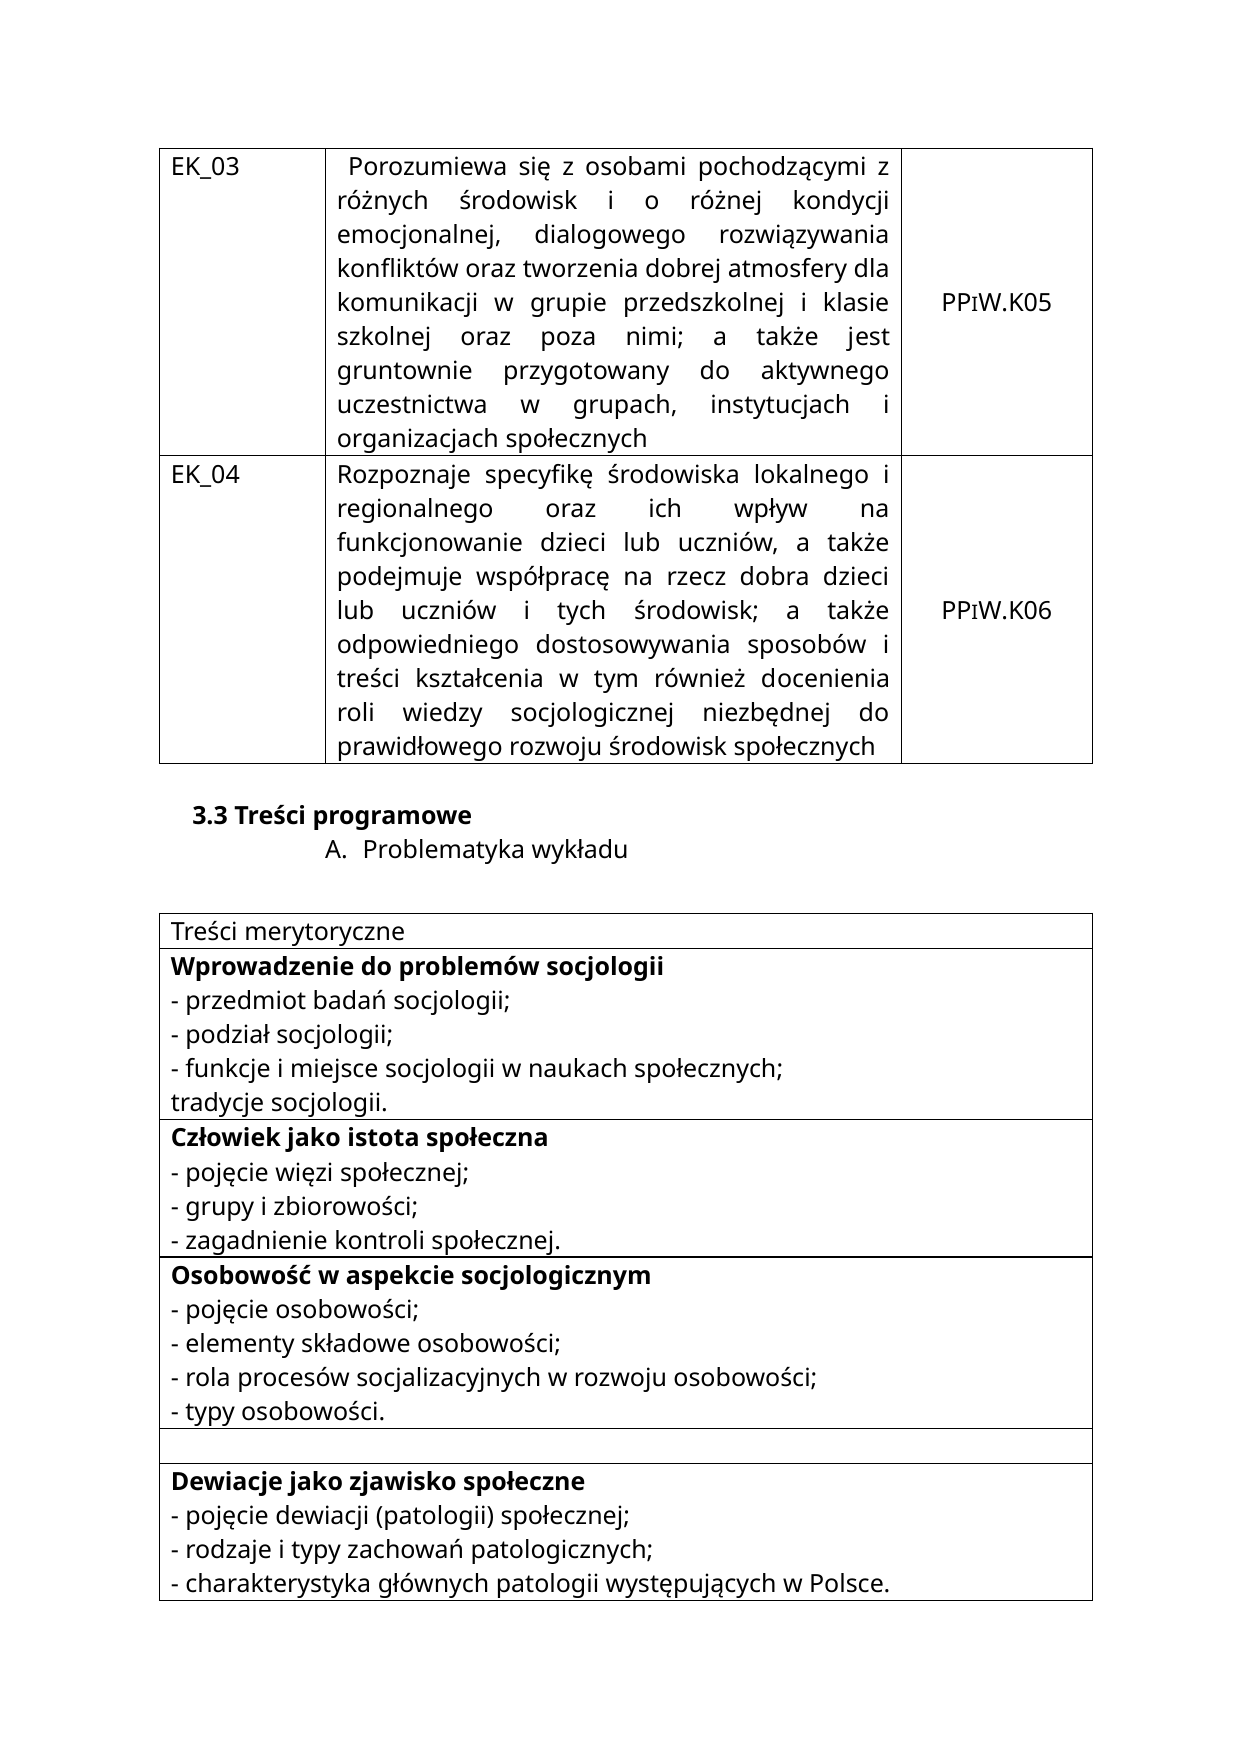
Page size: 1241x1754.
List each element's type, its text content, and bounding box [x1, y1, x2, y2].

table_cell Rozpoznaje specyfikę środowiska lokalnego i regionalnego oraz ich wpływ na funkcjonowanie dzieci lub uczniów, a także podejmuje współpracę na rzecz dobra dzieci lub uczniów i tych środowisk; a także odpowiedniego dostosowywania sposobów i treści kształcenia w tym również docenienia roli wiedzy socjologicznej niezbędnej do prawidłowego rozwoju środowisk społecznych [326, 456, 901, 763]
table_cell [160, 1429, 1092, 1463]
list Problematyka wykładu [325, 832, 1093, 866]
table_cell Człowiek jako istota społeczna - pojęcie więzi społecznej; - grupy i zbiorowości; - zagadnienie kontroli społecznej. [160, 1120, 1092, 1256]
table_cell EK_03 [160, 149, 325, 455]
table_cell Wprowadzenie do problemów socjologii - przedmiot badań socjologii; - podział socjologii; - funkcje i miejsce socjologii w naukach społecznych; tradycje socjologii. [160, 949, 1092, 1119]
table_cell EK_04 [160, 456, 325, 763]
list 3.3 Treści programowe [192, 798, 1093, 832]
table_cell PPiW.K06 [902, 456, 1092, 763]
table_cell Osobowość w aspekcie socjologicznym - pojęcie osobowości; - elementy składowe osobowości; - rola procesów socjalizacyjnych w rozwoju osobowości; - typy osobowości. [160, 1258, 1092, 1428]
table_cell Porozumiewa się z osobami pochodzącymi z różnych środowisk i o różnej kondycji emocjonalnej, dialogowego rozwiązywania konfliktów oraz tworzenia dobrej atmosfery dla komunikacji w grupie przedszkolnej i klasie szkolnej oraz poza nimi; a także jest gruntownie przygotowany do aktywnego uczestnictwa w grupach, instytucjach i organizacjach społecznych [326, 149, 901, 455]
table_cell PPiW.K05 [902, 149, 1092, 455]
table_header Treści merytoryczne [160, 914, 1092, 948]
table_cell Dewiacje jako zjawisko społeczne - pojęcie dewiacji (patologii) społecznej; - rodzaje i typy zachowań patologicznych; - charakterystyka głównych patologii występujących w Polsce. [160, 1464, 1092, 1600]
